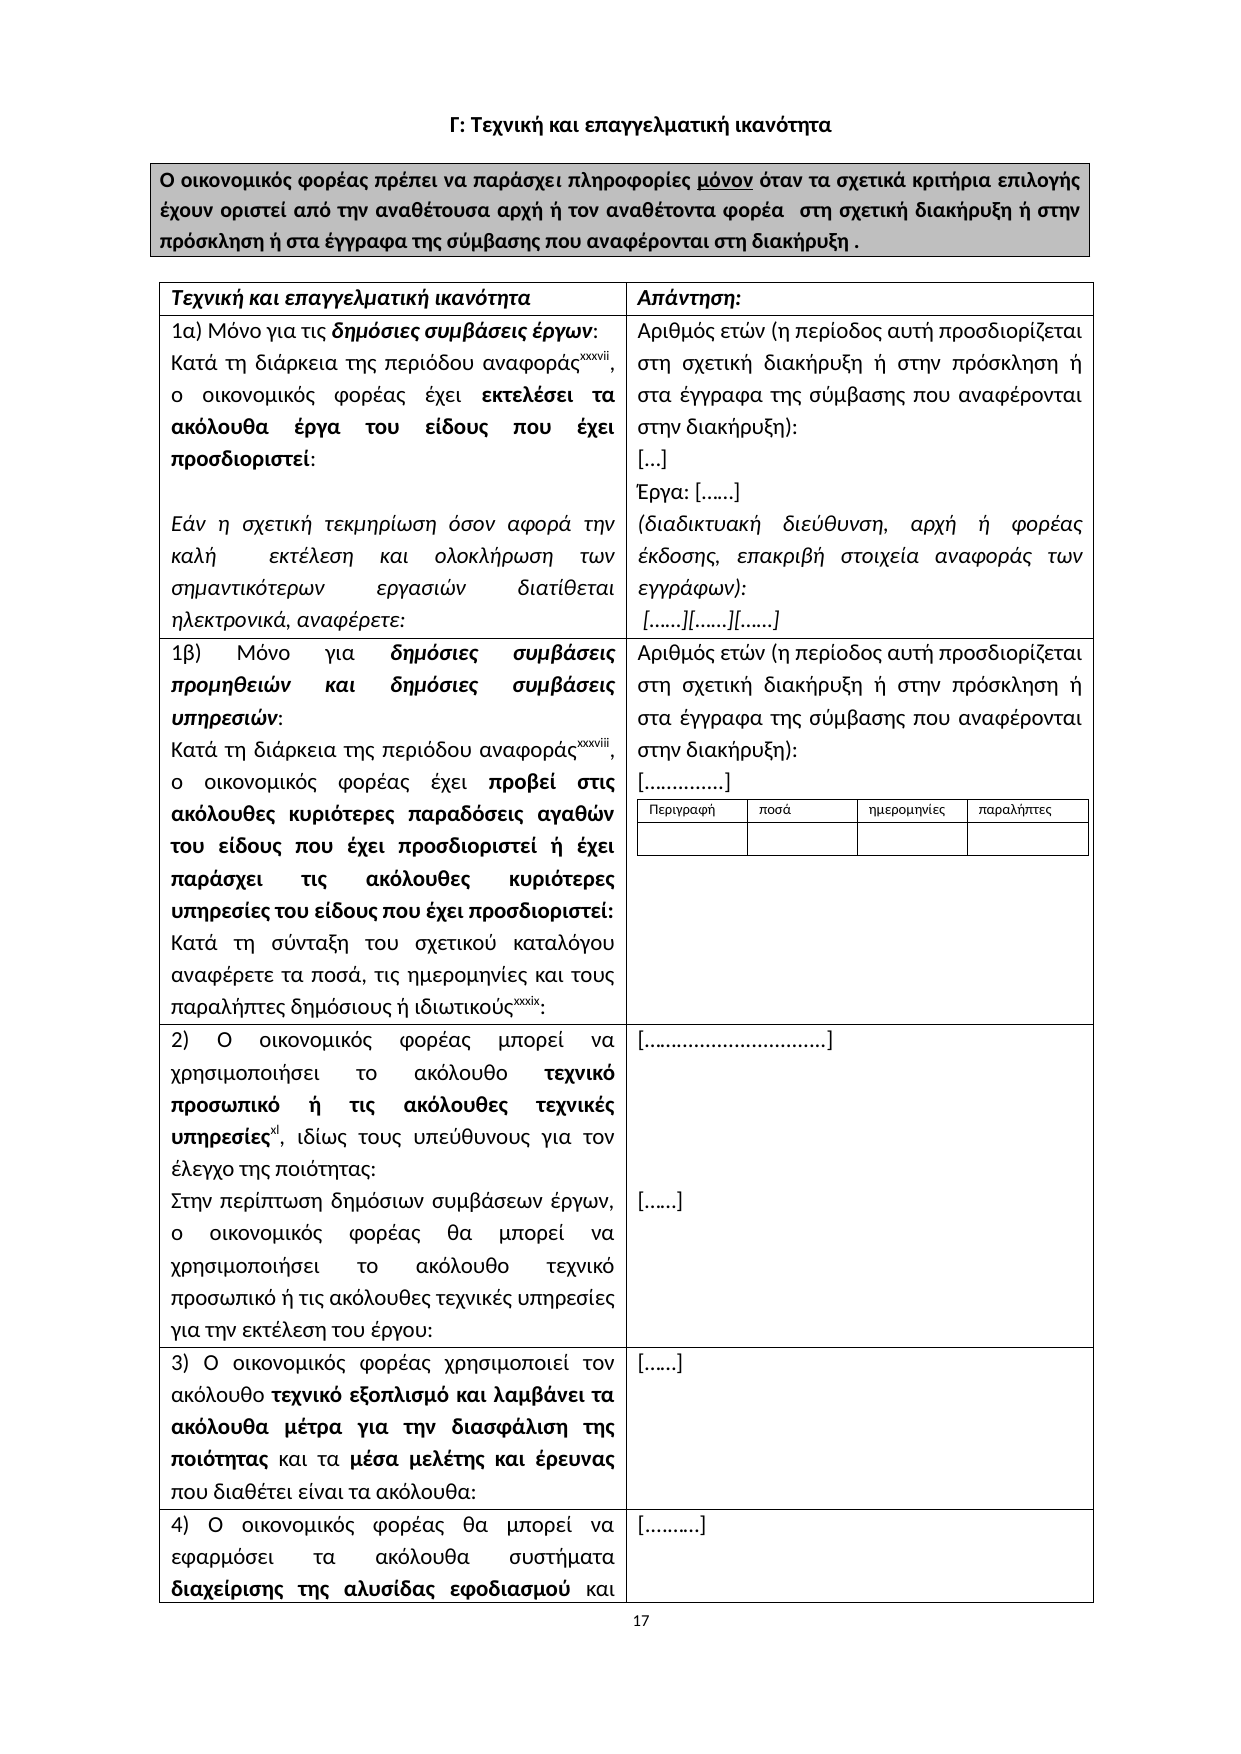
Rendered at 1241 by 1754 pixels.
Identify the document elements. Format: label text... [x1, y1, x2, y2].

table_cell 3) Ο οικονομικός φορέας χρησιμοποιεί τον ακόλουθο τεχνικό εξοπλισμό και λαμβάνει τα ακόλουθα μέτρα για την διασφάλιση της ποιότητας και τα μέσα μελέτης και έρευνας που διαθέτει είναι τα ακόλουθα: [160, 1348, 626, 1509]
table_cell 1β) Μόνο για δημόσιες συμβάσεις προμηθειών και δημόσιες συμβάσεις υπηρεσιών: Κατά τη διάρκεια της περιόδου αναφοράς, ο οικονομικός φορέας έχει προβεί στις ακόλουθες κυριότερες παραδόσεις αγαθών του είδους που έχει προσδιοριστεί ή έχει παράσχει τις ακόλουθες κυριότερες υπηρεσίες του είδους που έχει προσδιοριστεί: Κατά τη σύνταξη του σχετικού καταλόγου αναφέρετε τα ποσά, τις ημερομηνίες και τους παραλήπτες δημόσιους ή ιδιωτικούς: [160, 639, 626, 1024]
table_cell 2) Ο οικονομικός φορέας μπορεί να χρησιμοποιήσει το ακόλουθο τεχνικό προσωπικό ή τις ακόλουθες τεχνικές υπηρεσίες, ιδίως τους υπεύθυνους για τον έλεγχο της ποιότητας: Στην περίπτωση δημόσιων συμβάσεων έργων, ο οικονομικός φορέας θα μπορεί να χρησιμοποιήσει το ακόλουθο τεχνικό προσωπικό ή τις ακόλουθες τεχνικές υπηρεσίες για την εκτέλεση του έργου: [160, 1025, 626, 1347]
table_cell Αριθμός ετών (η περίοδος αυτή προσδιορίζεται στη σχετική διακήρυξη ή στην πρόσκληση ή στα έγγραφα της σύμβασης που αναφέρονται στην διακήρυξη): […...........] [627, 639, 1093, 1024]
text Γ: Τεχνική και επαγγελματική ικανότητα [159, 110, 1081, 138]
table_header Απάντηση: [627, 283, 1093, 315]
table_cell [....……] [627, 1510, 1093, 1602]
table_cell [……] [627, 1348, 1093, 1509]
table_cell [……..........................] [……] [627, 1025, 1093, 1347]
text Ο οικονομικός φορέας πρέπει να παράσχει πληροφορίες μόνον όταν τα σχετικά κριτήρια επιλογής έχουν οριστεί από την αναθέτουσα αρχή ή τον αναθέτοντα φορέα στη σχετική διακήρυξη ή στην πρόσκληση ή στα έγγραφα της σύμβασης που αναφέρονται στη διακήρυξη . [151, 164, 1089, 256]
table_cell 1α) Μόνο για τις δημόσιες συμβάσεις έργων: Κατά τη διάρκεια της περιόδου αναφοράς, ο οικονομικός φορέας έχει εκτελέσει τα ακόλουθα έργα του είδους που έχει προσδιοριστεί: Εάν η σχετική τεκμηρίωση όσον αφορά την καλή εκτέλεση και ολοκλήρωση των σημαντικότερων εργασιών διατίθεται ηλεκτρονικά, αναφέρετε: [160, 316, 626, 637]
table_cell Αριθμός ετών (η περίοδος αυτή προσδιορίζεται στη σχετική διακήρυξη ή στην πρόσκληση ή στα έγγραφα της σύμβασης που αναφέρονται στην διακήρυξη): […] Έργα: [……] (διαδικτυακή διεύθυνση, αρχή ή φορέας έκδοσης, επακριβή στοιχεία αναφοράς των εγγράφων): [……][……][……] [627, 316, 1093, 637]
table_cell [160, 1510, 626, 1602]
table_header Τεχνική και επαγγελματική ικανότητα [160, 283, 626, 315]
